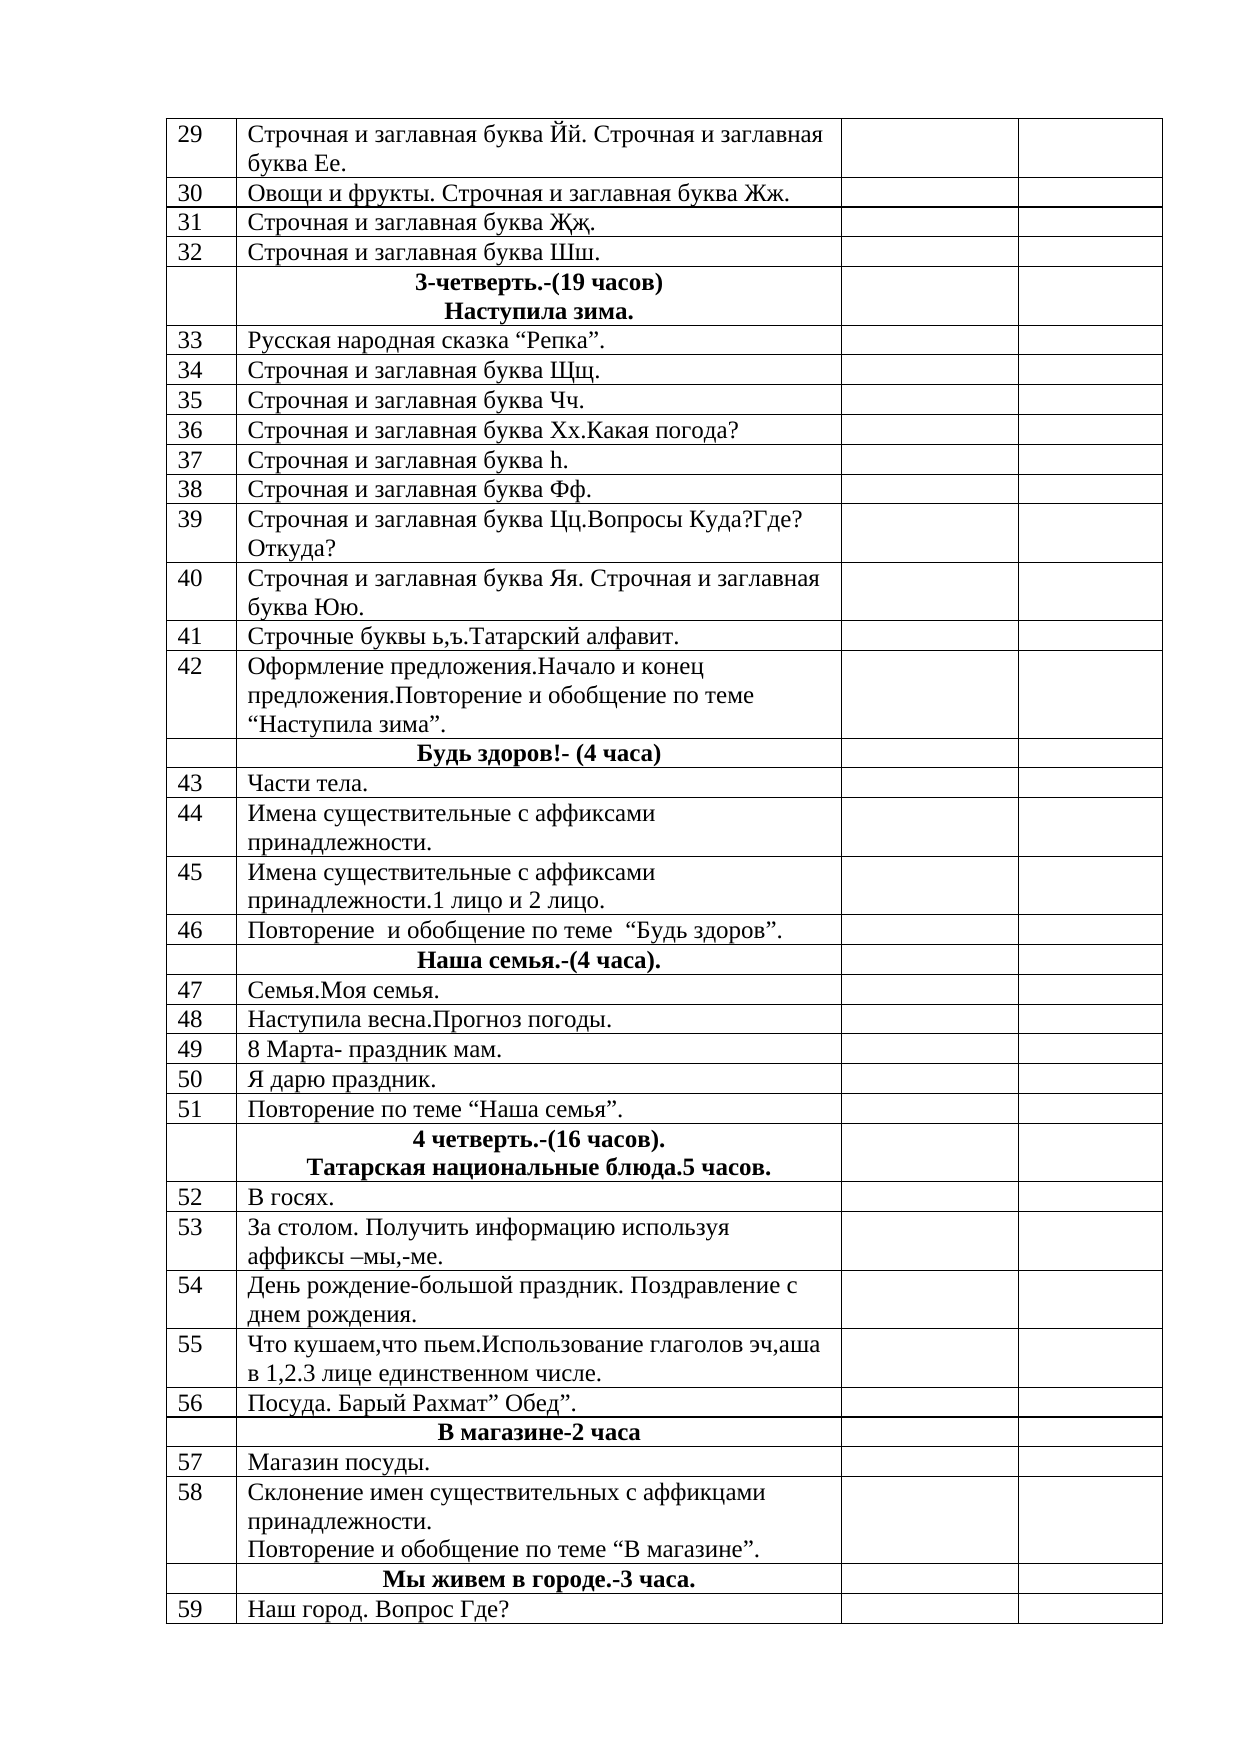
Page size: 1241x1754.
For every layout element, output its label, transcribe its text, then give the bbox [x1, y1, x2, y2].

table_cell Что кушаем,что пьем.Использование глаголов эч,аша в 1,2.3 лице единственном числе. [237, 1329, 841, 1387]
table_cell 36 [167, 415, 236, 444]
table_cell [1019, 475, 1162, 503]
table_cell 45 [167, 857, 236, 914]
table_cell [842, 1034, 1018, 1063]
table_cell [842, 1477, 1018, 1563]
table_cell Строчная и заглавная буква Цц.Вопросы Куда?Где?Откуда? [237, 504, 841, 562]
table_cell [842, 178, 1018, 206]
table_cell Строчные буквы ь,ъ.Татарский алфавит. [237, 621, 841, 650]
table_cell [842, 857, 1018, 914]
table_cell [842, 504, 1018, 562]
table_cell [1019, 119, 1162, 177]
table_cell [842, 768, 1018, 797]
table_cell [1019, 1124, 1162, 1181]
table_cell 29 [167, 119, 236, 177]
table_cell [842, 563, 1018, 620]
table_cell [1019, 1271, 1162, 1328]
table_cell [167, 945, 236, 974]
table_cell [842, 1064, 1018, 1093]
table_cell Строчная и заглавная буква Җҗ. [237, 208, 841, 236]
table_cell [167, 739, 236, 767]
table_cell [1019, 1182, 1162, 1211]
table_cell [1019, 267, 1162, 324]
table_cell [842, 1094, 1018, 1123]
table_cell 52 [167, 1182, 236, 1211]
table_cell [1019, 1447, 1162, 1476]
table_cell 43 [167, 768, 236, 797]
table_cell [842, 915, 1018, 944]
table_cell 55 [167, 1329, 236, 1387]
table_cell [842, 1182, 1018, 1211]
table_cell [842, 208, 1018, 236]
table_cell [842, 355, 1018, 384]
table_cell 34 [167, 355, 236, 384]
table_cell [167, 1564, 236, 1593]
table_cell [1019, 1594, 1162, 1623]
table_cell [1019, 768, 1162, 797]
table_cell 38 [167, 475, 236, 503]
table_cell 50 [167, 1064, 236, 1093]
table_cell [1019, 1418, 1162, 1446]
table_cell Наступила весна.Прогноз погоды. [237, 1005, 841, 1033]
table_cell 39 [167, 504, 236, 562]
table_cell Магазин посуды. [237, 1447, 841, 1476]
table_cell [167, 1124, 236, 1181]
table_cell [842, 1329, 1018, 1387]
table_cell Повторение и обобщение по теме “Будь здоров”. [237, 915, 841, 944]
table_cell [842, 1212, 1018, 1269]
table_cell [1019, 945, 1162, 974]
table_cell Повторение по теме “Наша семья”. [237, 1094, 841, 1123]
table_cell 3-четверть.-(19 часов) Наступила зима. [237, 267, 841, 324]
table_cell 51 [167, 1094, 236, 1123]
table_cell [1019, 178, 1162, 206]
table_cell [842, 1124, 1018, 1181]
table_cell [1019, 739, 1162, 767]
table_cell [1019, 1329, 1162, 1387]
table_cell [1019, 1212, 1162, 1269]
table_cell [842, 267, 1018, 324]
table_cell [842, 237, 1018, 266]
table_cell День рождение-большой праздник. Поздравление с днем рождения. [237, 1271, 841, 1328]
table_cell Наша семья.-(4 часа). [237, 945, 841, 974]
table_cell 48 [167, 1005, 236, 1033]
table_cell 42 [167, 651, 236, 737]
table_cell [1019, 621, 1162, 650]
table_cell [842, 1388, 1018, 1416]
table_cell Строчная и заглавная буква Фф. [237, 475, 841, 503]
table_cell Семья.Моя семья. [237, 975, 841, 1003]
table_cell [842, 1594, 1018, 1623]
table_cell Строчная и заглавная буква h. [237, 445, 841, 473]
table_cell Строчная и заглавная буква Щщ. [237, 355, 841, 384]
table_cell [842, 1564, 1018, 1593]
table_cell 31 [167, 208, 236, 236]
table_cell [1019, 504, 1162, 562]
table_cell Будь здоров!- (4 часа) [237, 739, 841, 767]
table_cell 30 [167, 178, 236, 206]
table_cell [842, 1271, 1018, 1328]
table_cell Оформление предложения.Начало и конец предложения.Повторение и обобщение по теме “Наступила зима”. [237, 651, 841, 737]
table_cell 54 [167, 1271, 236, 1328]
table_cell [842, 475, 1018, 503]
table_cell Имена существительные с аффиксами принадлежности.1 лицо и 2 лицо. [237, 857, 841, 914]
table_cell Овощи и фрукты. Строчная и заглавная буква Жж. [237, 178, 841, 206]
table_cell [167, 267, 236, 324]
table_cell [1019, 1564, 1162, 1593]
table_cell Строчная и заглавная буква Йй. Строчная и заглавная буква Ее. [237, 119, 841, 177]
table_cell 57 [167, 1447, 236, 1476]
table_cell [842, 1447, 1018, 1476]
table_cell [842, 385, 1018, 414]
table_cell [1019, 1005, 1162, 1033]
table_cell 4 четверть.-(16 часов). Татарская национальные блюда.5 часов. [237, 1124, 841, 1181]
table_cell [1019, 1064, 1162, 1093]
table_cell [842, 326, 1018, 354]
table_cell 32 [167, 237, 236, 266]
table_cell [842, 1005, 1018, 1033]
table_cell Строчная и заглавная буква Хх.Какая погода? [237, 415, 841, 444]
table_cell Мы живем в городе.-3 часа. [237, 1564, 841, 1593]
table_cell [1019, 1477, 1162, 1563]
table_cell [1019, 798, 1162, 856]
table_cell Склонение имен существительных с аффикцами принадлежности. Повторение и обобщение по теме “В магазине”. [237, 1477, 841, 1563]
table_cell 47 [167, 975, 236, 1003]
table_cell 58 [167, 1477, 236, 1563]
table_cell 33 [167, 326, 236, 354]
table_cell За столом. Получить информацию используя аффиксы –мы,-ме. [237, 1212, 841, 1269]
table_cell [1019, 1034, 1162, 1063]
table_cell 59 [167, 1594, 236, 1623]
table_cell Строчная и заглавная буква Чч. [237, 385, 841, 414]
table_cell 44 [167, 798, 236, 856]
table_cell [1019, 208, 1162, 236]
table_cell [1019, 1388, 1162, 1416]
table_cell Строчная и заглавная буква Шш. [237, 237, 841, 266]
table_cell [1019, 1094, 1162, 1123]
table_cell [842, 651, 1018, 737]
table_cell [1019, 915, 1162, 944]
table_cell [1019, 445, 1162, 473]
table_cell [842, 415, 1018, 444]
table_cell 49 [167, 1034, 236, 1063]
table_cell 8 Марта- праздник мам. [237, 1034, 841, 1063]
table_cell Наш город. Вопрос Где? [237, 1594, 841, 1623]
table_cell [842, 945, 1018, 974]
table_cell Части тела. [237, 768, 841, 797]
table_cell [842, 975, 1018, 1003]
table_cell Русская народная сказка “Репка”. [237, 326, 841, 354]
table_cell [167, 1418, 236, 1446]
table_cell [1019, 975, 1162, 1003]
table_cell [842, 621, 1018, 650]
table_cell [842, 739, 1018, 767]
table_cell Я дарю праздник. [237, 1064, 841, 1093]
table_cell 37 [167, 445, 236, 473]
table_cell [1019, 326, 1162, 354]
table_cell [842, 1418, 1018, 1446]
table_cell [842, 119, 1018, 177]
table_cell Посуда. Барый Рахмат” Обед”. [237, 1388, 841, 1416]
table_cell [1019, 237, 1162, 266]
table_cell [1019, 355, 1162, 384]
table_cell [842, 445, 1018, 473]
table_cell [842, 798, 1018, 856]
table_cell 40 [167, 563, 236, 620]
table_cell 53 [167, 1212, 236, 1269]
table_cell 35 [167, 385, 236, 414]
table_cell [1019, 651, 1162, 737]
table_cell [1019, 857, 1162, 914]
table_cell 46 [167, 915, 236, 944]
table_cell В магазине-2 часа [237, 1418, 841, 1446]
table_cell 41 [167, 621, 236, 650]
table_cell [1019, 563, 1162, 620]
table_cell В госях. [237, 1182, 841, 1211]
table_cell [1019, 385, 1162, 414]
table_cell Строчная и заглавная буква Яя. Строчная и заглавная буква Юю. [237, 563, 841, 620]
table_cell Имена существительные с аффиксами принадлежности. [237, 798, 841, 856]
table_cell 56 [167, 1388, 236, 1416]
table_cell [1019, 415, 1162, 444]
